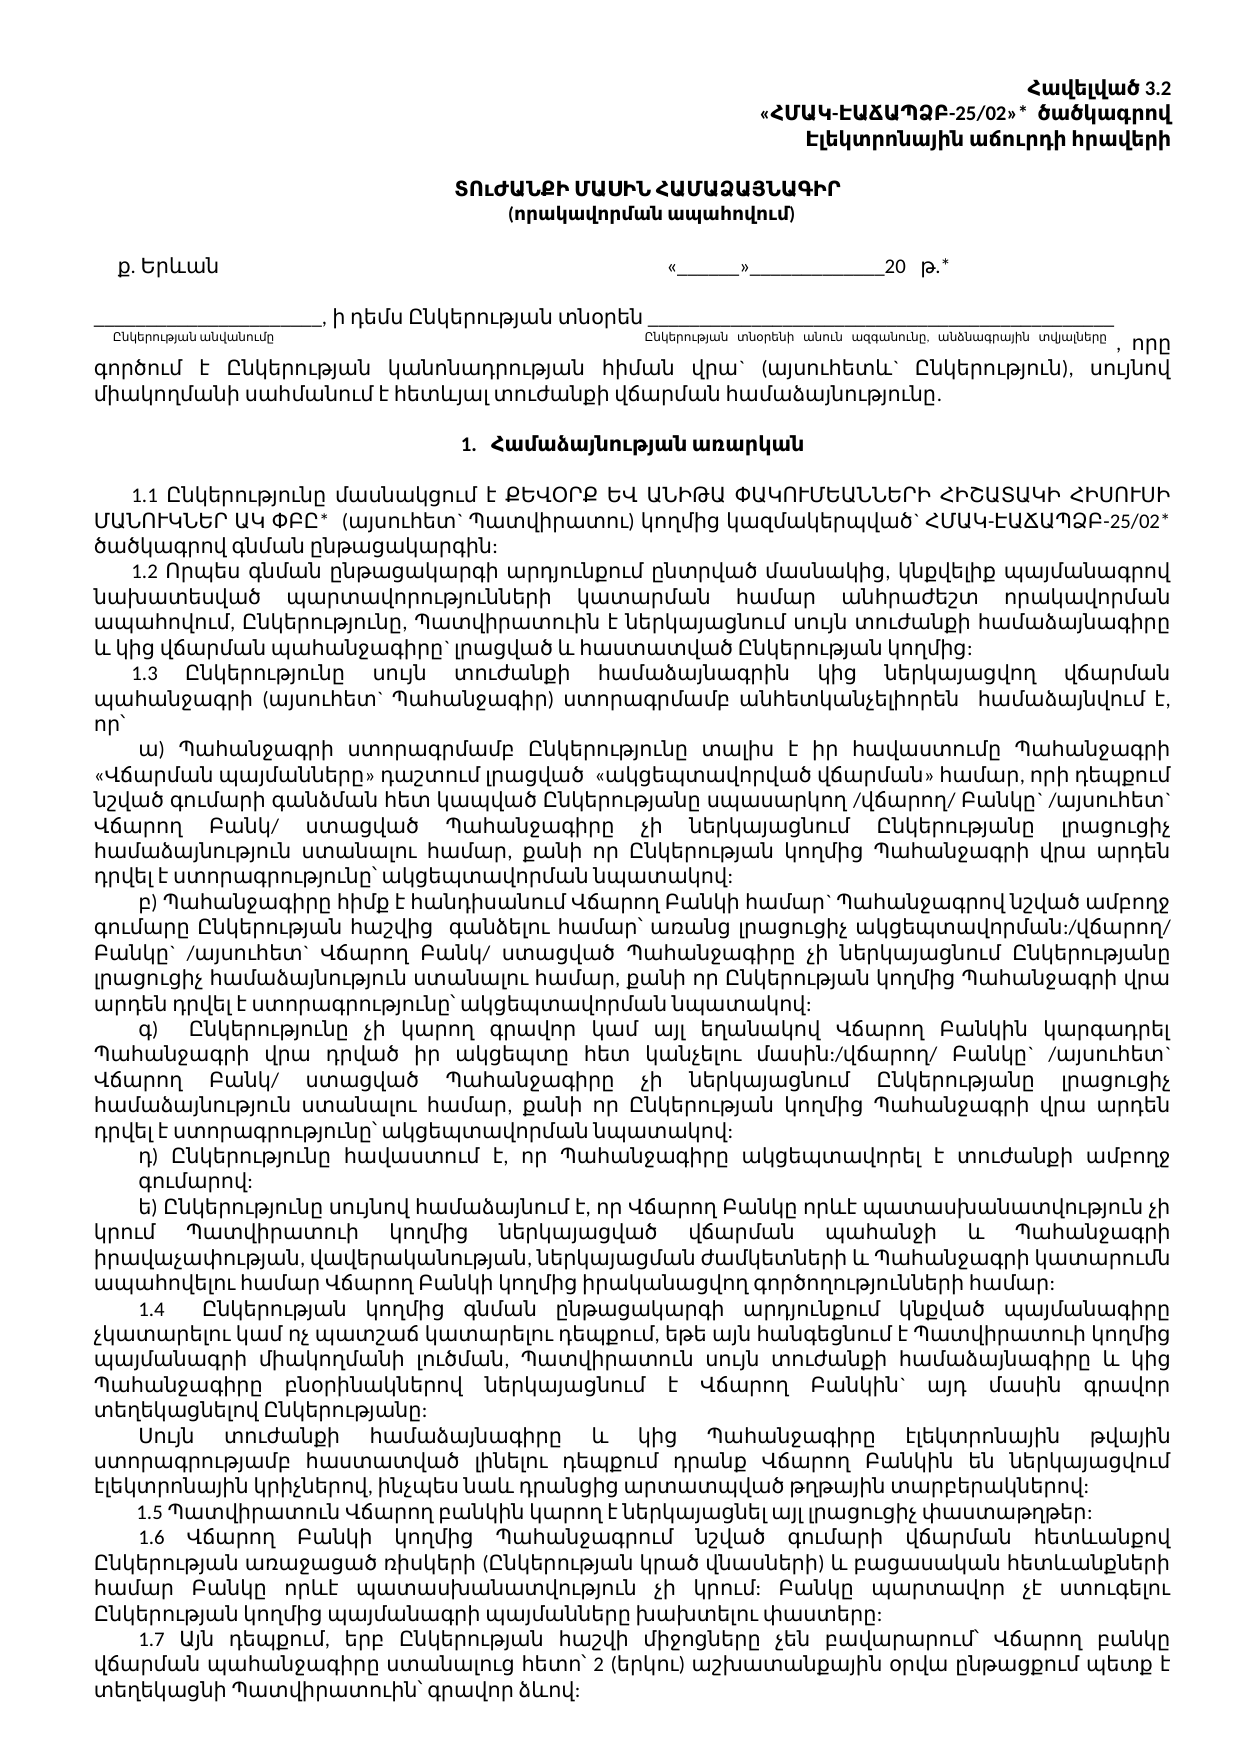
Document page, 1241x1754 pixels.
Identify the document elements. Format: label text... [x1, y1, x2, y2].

text դ) Ընկերությունը հավաստում է, որ Պահանջագիրը ակցեպտավորել է տուժանքի ամբողջ գումարով: [138, 1143, 1171, 1194]
text բ) Պահանջագիրը հիմք է հանդիսանում Վճարող Բանկի համար` Պահանջագրով նշված ամբողջ գումարը Ընկերության հաշվից գանձելու համար՝ առանց լրացուցիչ ակցեպտավորման:/վճարող/ Բանկը` /այսուհետ` Վճարող Բանկ/ ստացված Պահանջագիրը չի ներկայացնում Ընկերությանը լրացուցիչ համաձայնություն ստանալու համար, քանի որ Ընկերության կողմից Պահանջագրի վրա արդեն դրվել է ստորագրությունը՝ ակցեպտավորման նպատակով: [94, 889, 1171, 1016]
text ք. Երևան «______»_____________20 թ.* [94, 254, 1171, 279]
text 1.3 Ընկերությունը սույն տուժանքի համաձայնագրին կից ներկայացվող վճարման պահանջագրի (այսուհետ` Պահանջագիր) ստորագրմամբ անհետկանչելիորեն համաձայնվում է, որ՝ [94, 660, 1171, 737]
text Սույն տուժանքի համաձայնագիրը և կից Պահանջագիրը էլեկտրոնային թվային ստորագրությամբ հաստատված լինելու դեպքում դրանք Վճարող Բանկին են ներկայացվում էլեկտրոնային կրիչներով, ինչպես նաև դրանցից արտատպված թղթային տարբերակներով: [94, 1423, 1171, 1499]
text 1.6 Վճարող Բանկի կողմից Պահանջագրում նշված գումարի վճարման հետևանքով Ընկերության առաջացած ռիսկերի (Ընկերության կրած վնասների) և բացասական հետևանքների համար Բանկը որևէ պատասխանատվություն չի կրում: Բանկը պարտավոր չէ ստուգելու Ընկերության կողմից պայմանագրի պայմանները խախտելու փաստերը: [94, 1524, 1171, 1626]
text գ) Ընկերությունը չի կարող գրավոր կամ այլ եղանակով Վճարող Բանկին կարգադրել Պահանջագրի վրա դրված իր ակցեպտը հետ կանչելու մասին:/վճարող/ Բանկը` /այսուհետ` Վճարող Բանկ/ ստացված Պահանջագիրը չի ներկայացնում Ընկերությանը լրացուցիչ համաձայնություն ստանալու համար, քանի որ Ընկերության կողմից Պահանջագրի վրա արդեն դրվել է ստորագրությունը՝ ակցեպտավորման նպատակով: [94, 1016, 1171, 1143]
text (որակավորման ապահովում) [94, 202, 1171, 225]
text ______________________, ի դեմս Ընկերության տնօրեն _____________________________________________ [94, 304, 1171, 330]
text «ՀՄԱԿ-ԷԱՃԱՊՁԲ-25/02»* ծածկագրով [94, 100, 1171, 126]
text 1.2 Որպես գնման ընթացակարգի արդյունքում ընտրված մասնակից, կնքվելիք պայմանագրով նախատեսված պարտավորությունների կատարման համար անհրաժեշտ որակավորման ապահովում, Ընկերությունը, Պատվիրատուին է ներկայացնում սույն տուժանքի համաձայնագիրը և կից վճարման պահանջագիրը` լրացված և հաստատված Ընկերության կողմից: [94, 559, 1171, 660]
text 1. Համաձայնության առարկան [94, 432, 1171, 457]
text 1.7 Այն դեպքում, երբ Ընկերության հաշվի միջոցները չեն բավարարում՝ Վճարող բանկը վճարման պահանջագիրը ստանալուց հետո՝ 2 (երկու) աշխատանքային օրվա ընթացքում պետք է տեղեկացնի Պատվիրատուին՝ գրավոր ձևով: [94, 1626, 1171, 1702]
text ՏՈւԺԱՆՔԻ ՄԱՍԻՆ ՀԱՄԱՁԱՅՆԱԳԻՐ [94, 177, 1171, 202]
text Էլեկտրոնային աճուրդի հրավերի [94, 126, 1171, 151]
text 1.5 Պատվիրատուն Վճարող բանկին կարող է ներկայացնել այլ լրացուցիչ փաստաթղթեր: [94, 1499, 1171, 1524]
text Հավելված 3.2 [94, 75, 1171, 100]
text ա) Պահանջագրի ստորագրմամբ Ընկերությունը տալիս է իր հավաստումը Պահանջագրի «Վճարման պայմանները» դաշտում լրացված «ակցեպտավորված վճարման» համար, որի դեպքում նշված գումարի գանձման հետ կապված Ընկերությանը սպասարկող /վճարող/ Բանկը` /այսուհետ` Վճարող Բանկ/ ստացված Պահանջագիրը չի ներկայացնում Ընկերությանը լրացուցիչ համաձայնություն ստանալու համար, քանի որ Ընկերության կողմից Պահանջագրի վրա արդեն դրվել է ստորագրությունը՝ ակցեպտավորման նպատակով: [94, 737, 1171, 889]
text Ընկերության անվանումը Ընկերության տնօրենի անուն ազգանունը, անձնագրային տվյալները , որը գործում է Ընկերության կանոնադրության հիման վրա` (այսուհետև` Ընկերություն), սույնով միակողմանի սահմանում է հետևյալ տուժանքի վճարման համաձայնությունը. [94, 330, 1171, 406]
text ե) Ընկերությունը սույնով համաձայնում է, որ Վճարող Բանկը որևէ պատասխանատվություն չի կրում Պատվիրատուի կողմից ներկայացված վճարման պահանջի և Պահանջագրի իրավաչափության, վավերականության, ներկայացման ժամկետների և Պահանջագրի կատարումն ապահովելու համար Վճարող Բանկի կողմից իրականացվող գործողությունների համար: [94, 1194, 1171, 1296]
text 1.1 Ընկերությունը մասնակցում է ՔԵՎՕՐՔ ԵՎ ԱՆԻԹԱ ՓԱԿՈՒՄԵԱՆՆԵՐԻ ՀԻՇԱՏԱԿԻ ՀԻՍՈՒՍԻ ՄԱՆՈՒԿՆԵՐ ԱԿ ՓԲԸ* (այսուհետ` Պատվիրատու) կողմից կազմակերպված` ՀՄԱԿ-ԷԱՃԱՊՁԲ-25/02* ծածկագրով գնման ընթացակարգին: [94, 482, 1171, 559]
text 1.4 Ընկերության կողմից գնման ընթացակարգի արդյունքում կնքված պայմանագիրը չկատարելու կամ ոչ պատշաճ կատարելու դեպքում, եթե այն հանգեցնում է Պատվիրատուի կողմից պայմանագրի միակողմանի լուծման, Պատվիրատուն սույն տուժանքի համաձայնագիրը և կից Պահանջագիրը բնօրինակներով ներկայացնում է Վճարող Բանկին` այդ մասին գրավոր տեղեկացնելով Ընկերությանը: [94, 1296, 1171, 1423]
